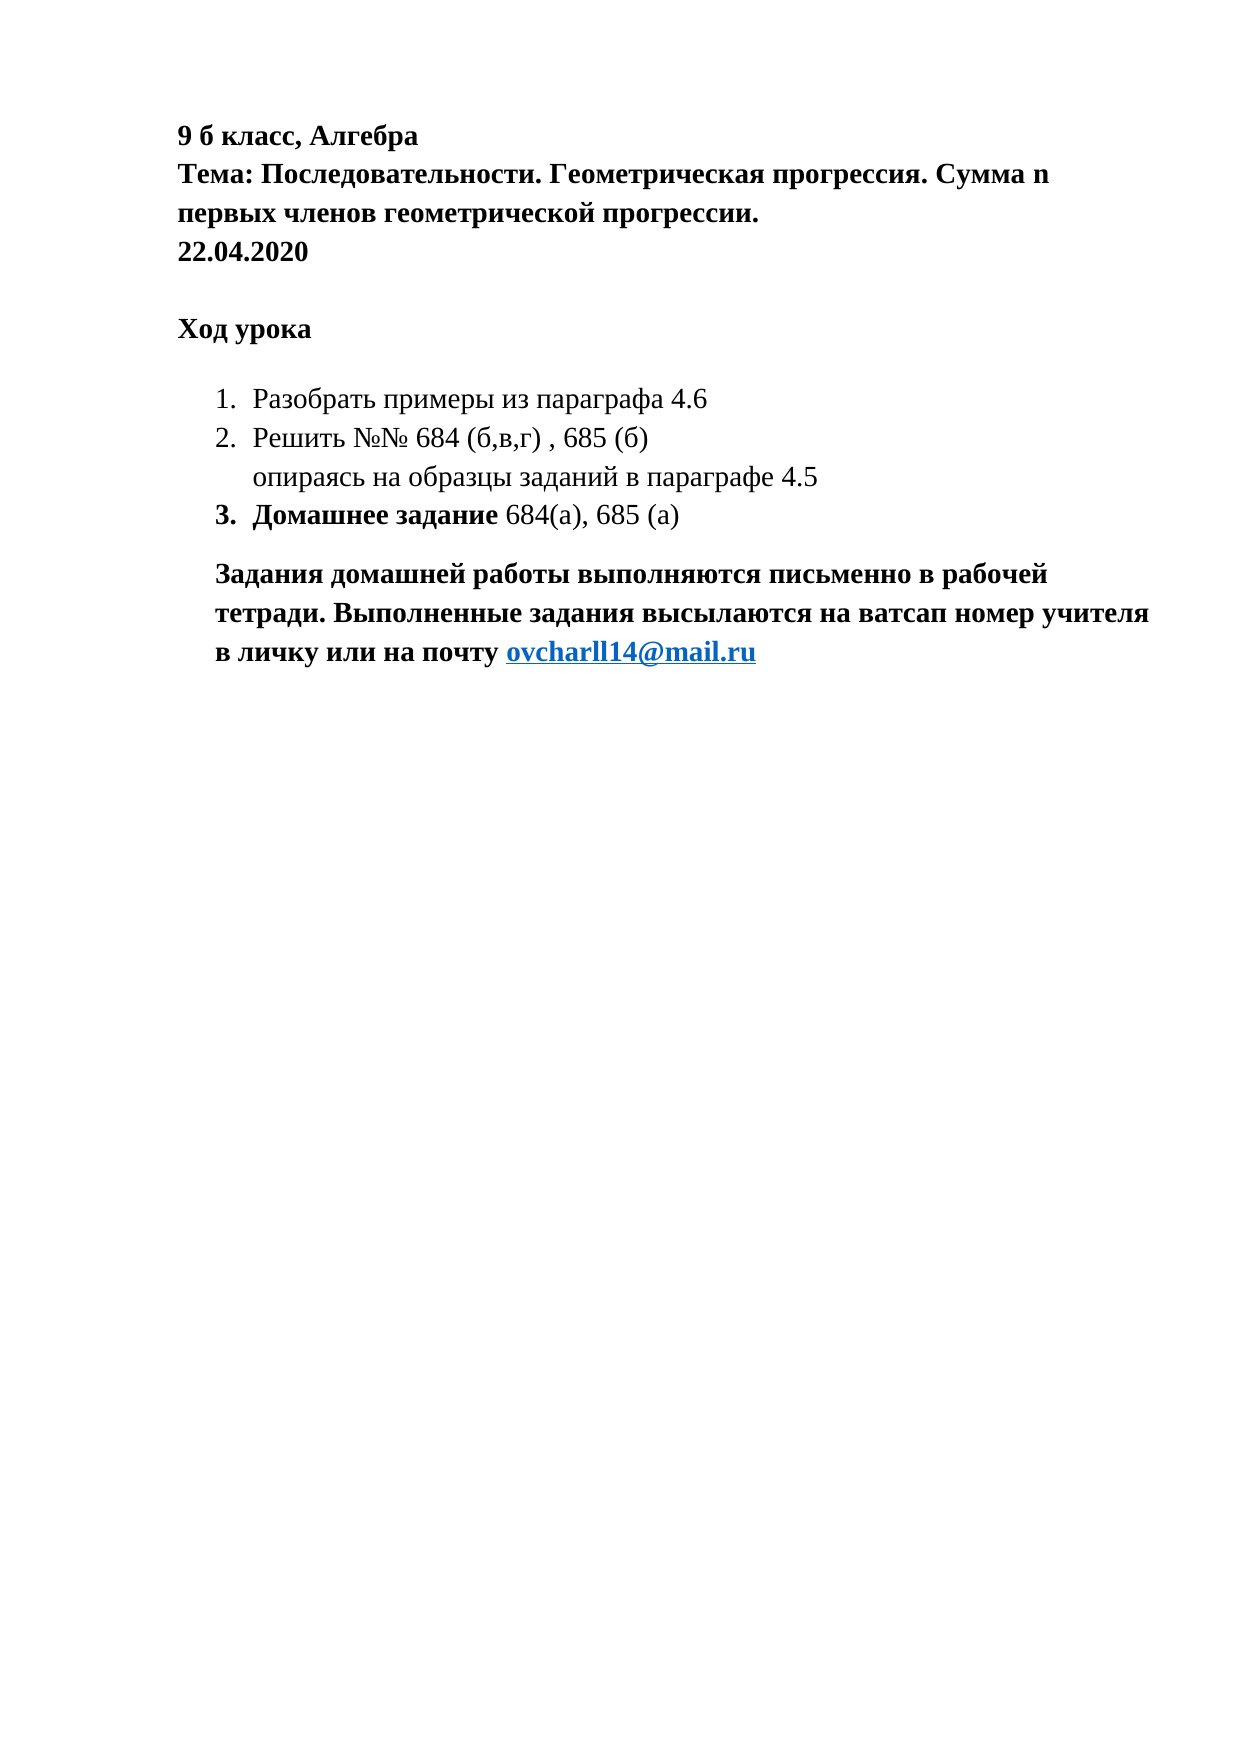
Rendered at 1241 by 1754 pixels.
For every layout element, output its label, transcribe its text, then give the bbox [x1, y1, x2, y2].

text Задания домашней работы выполняются письменно в рабочей тетради. Выполненные задания высылаются на ватсап номер учителя в личку или на почту ovcharll14@mail.ru [215, 557, 1152, 667]
text 9 б класс, Алгебра [177, 118, 1152, 152]
list опираясь на образцы заданий в параграфе 4.5 [252, 459, 1152, 492]
list Домашнее задание 684(а), 685 (а) [215, 497, 1152, 531]
text Ход урока [177, 311, 1152, 344]
text 22.04.2020 [177, 234, 1152, 267]
list Разобрать примеры из параграфа 4.6 [215, 382, 1152, 415]
list Решить №№ 684 (б,в,г) , 685 (б) [215, 420, 1152, 454]
text Тема: Последовательности. Геометрическая прогрессия. Сумма n первых членов геометрической прогрессии. [177, 157, 1152, 229]
